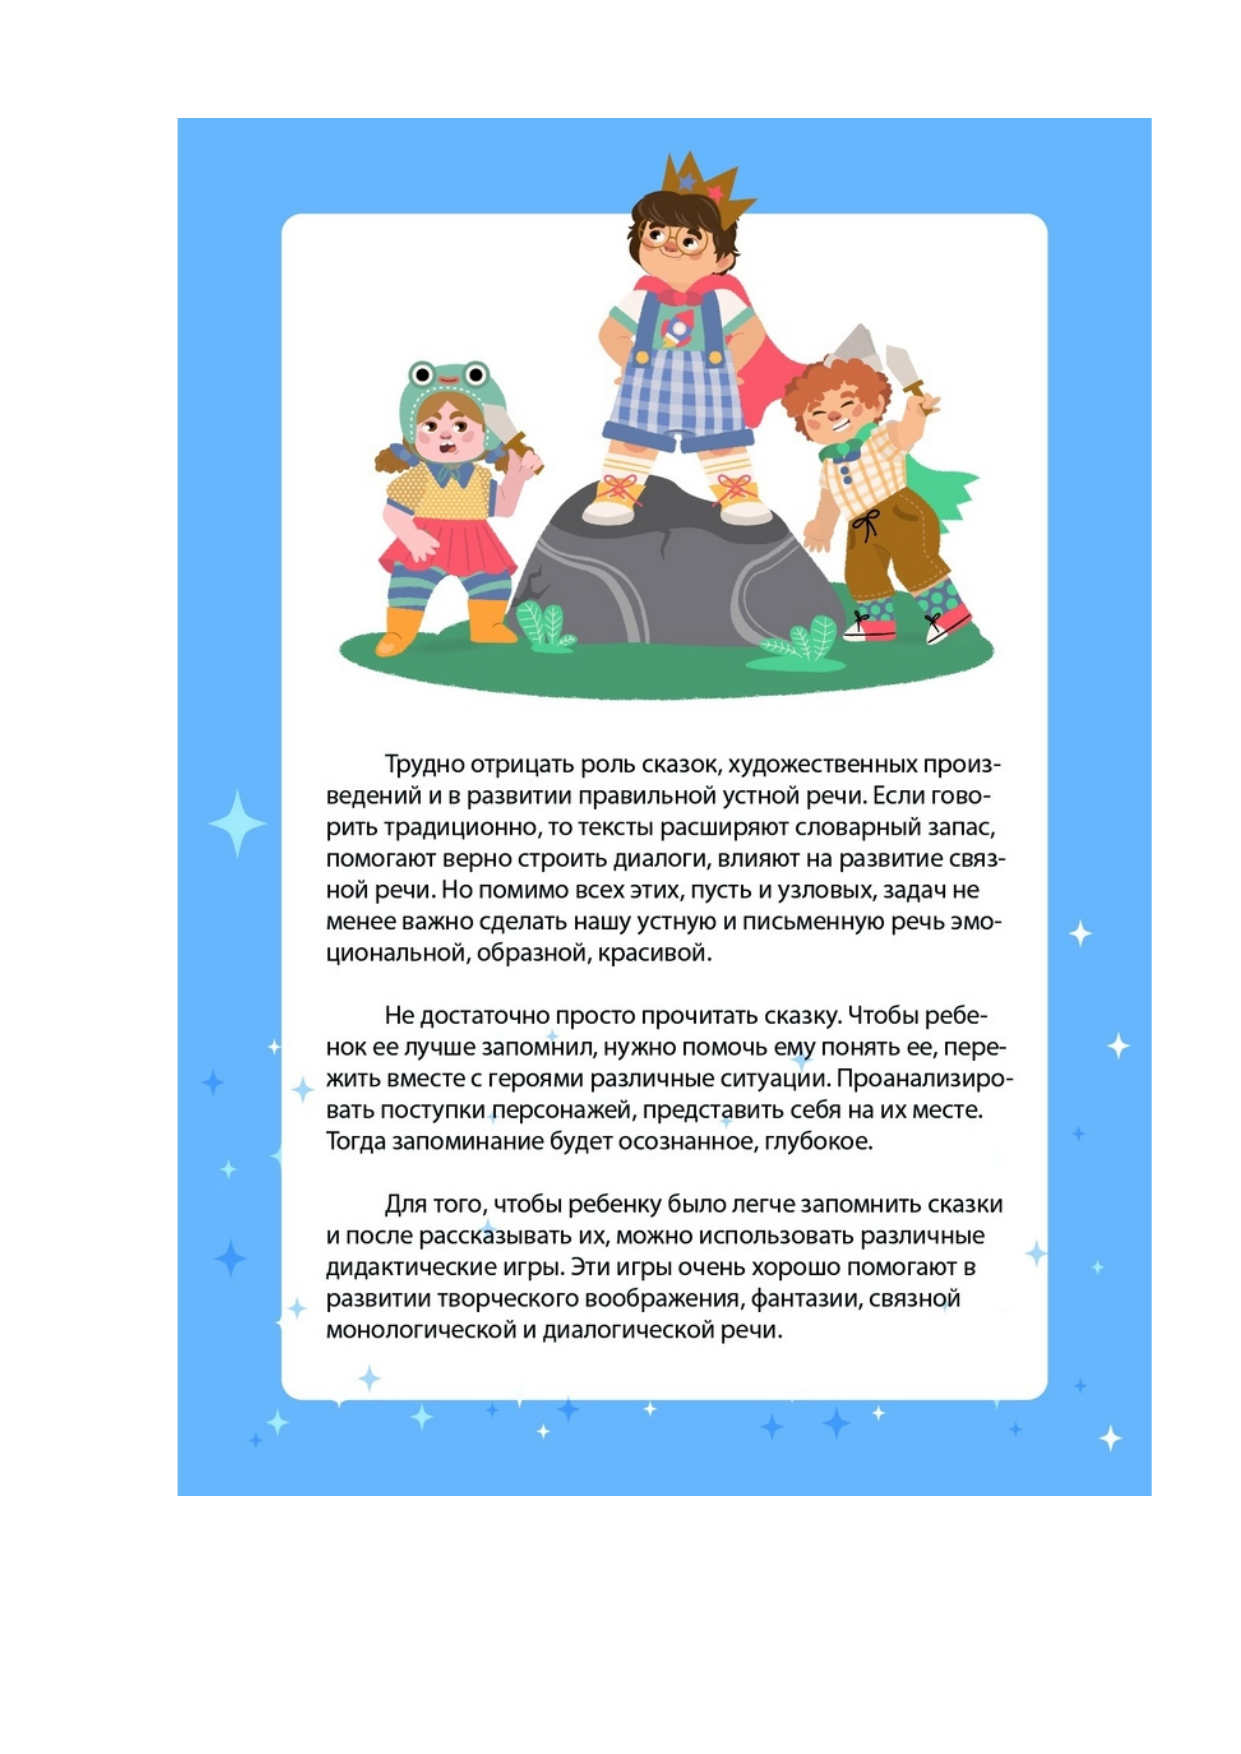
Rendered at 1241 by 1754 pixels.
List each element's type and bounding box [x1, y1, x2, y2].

picture [177, 118, 1152, 1496]
